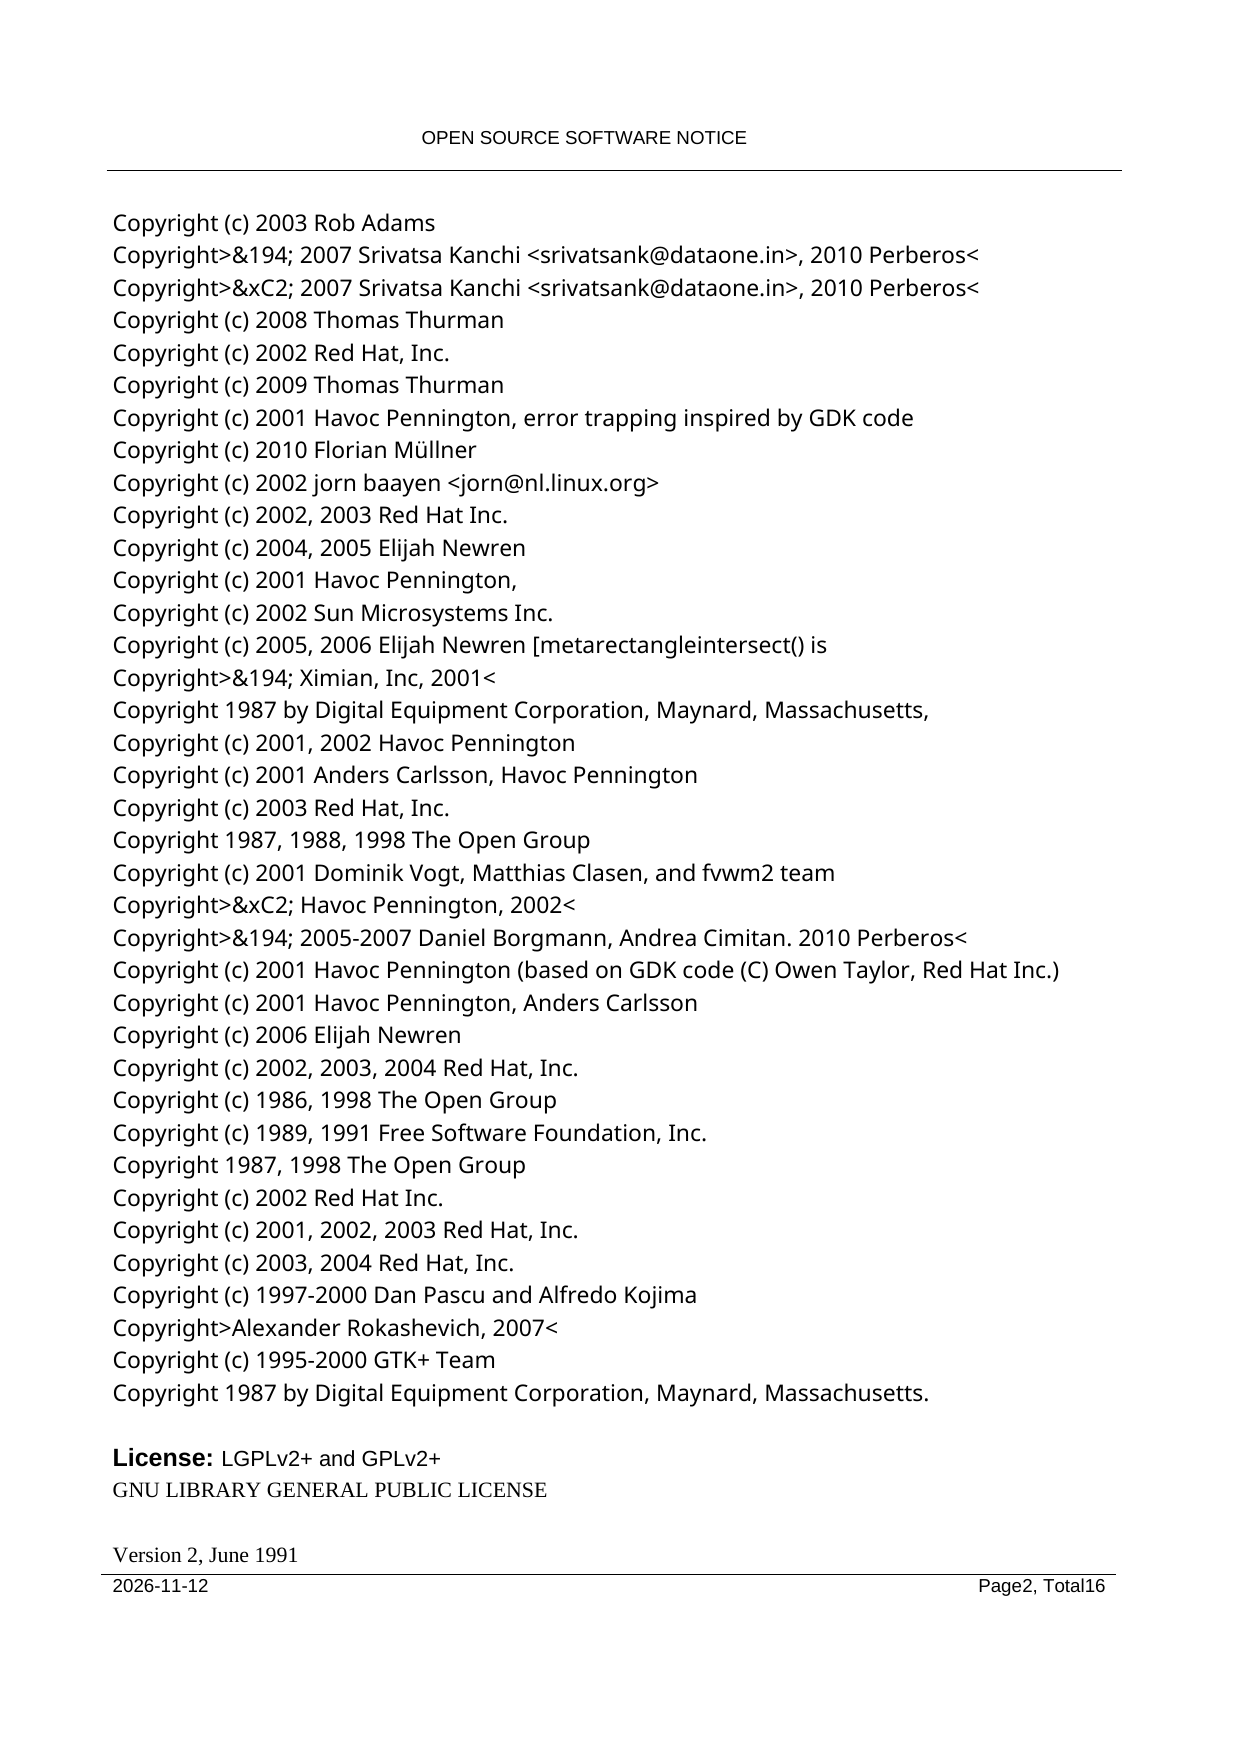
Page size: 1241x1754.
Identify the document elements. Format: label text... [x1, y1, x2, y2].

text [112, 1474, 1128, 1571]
text License: LGPLv2+ and GPLv2+ [112, 1441, 1128, 1474]
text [112, 206, 1128, 1441]
